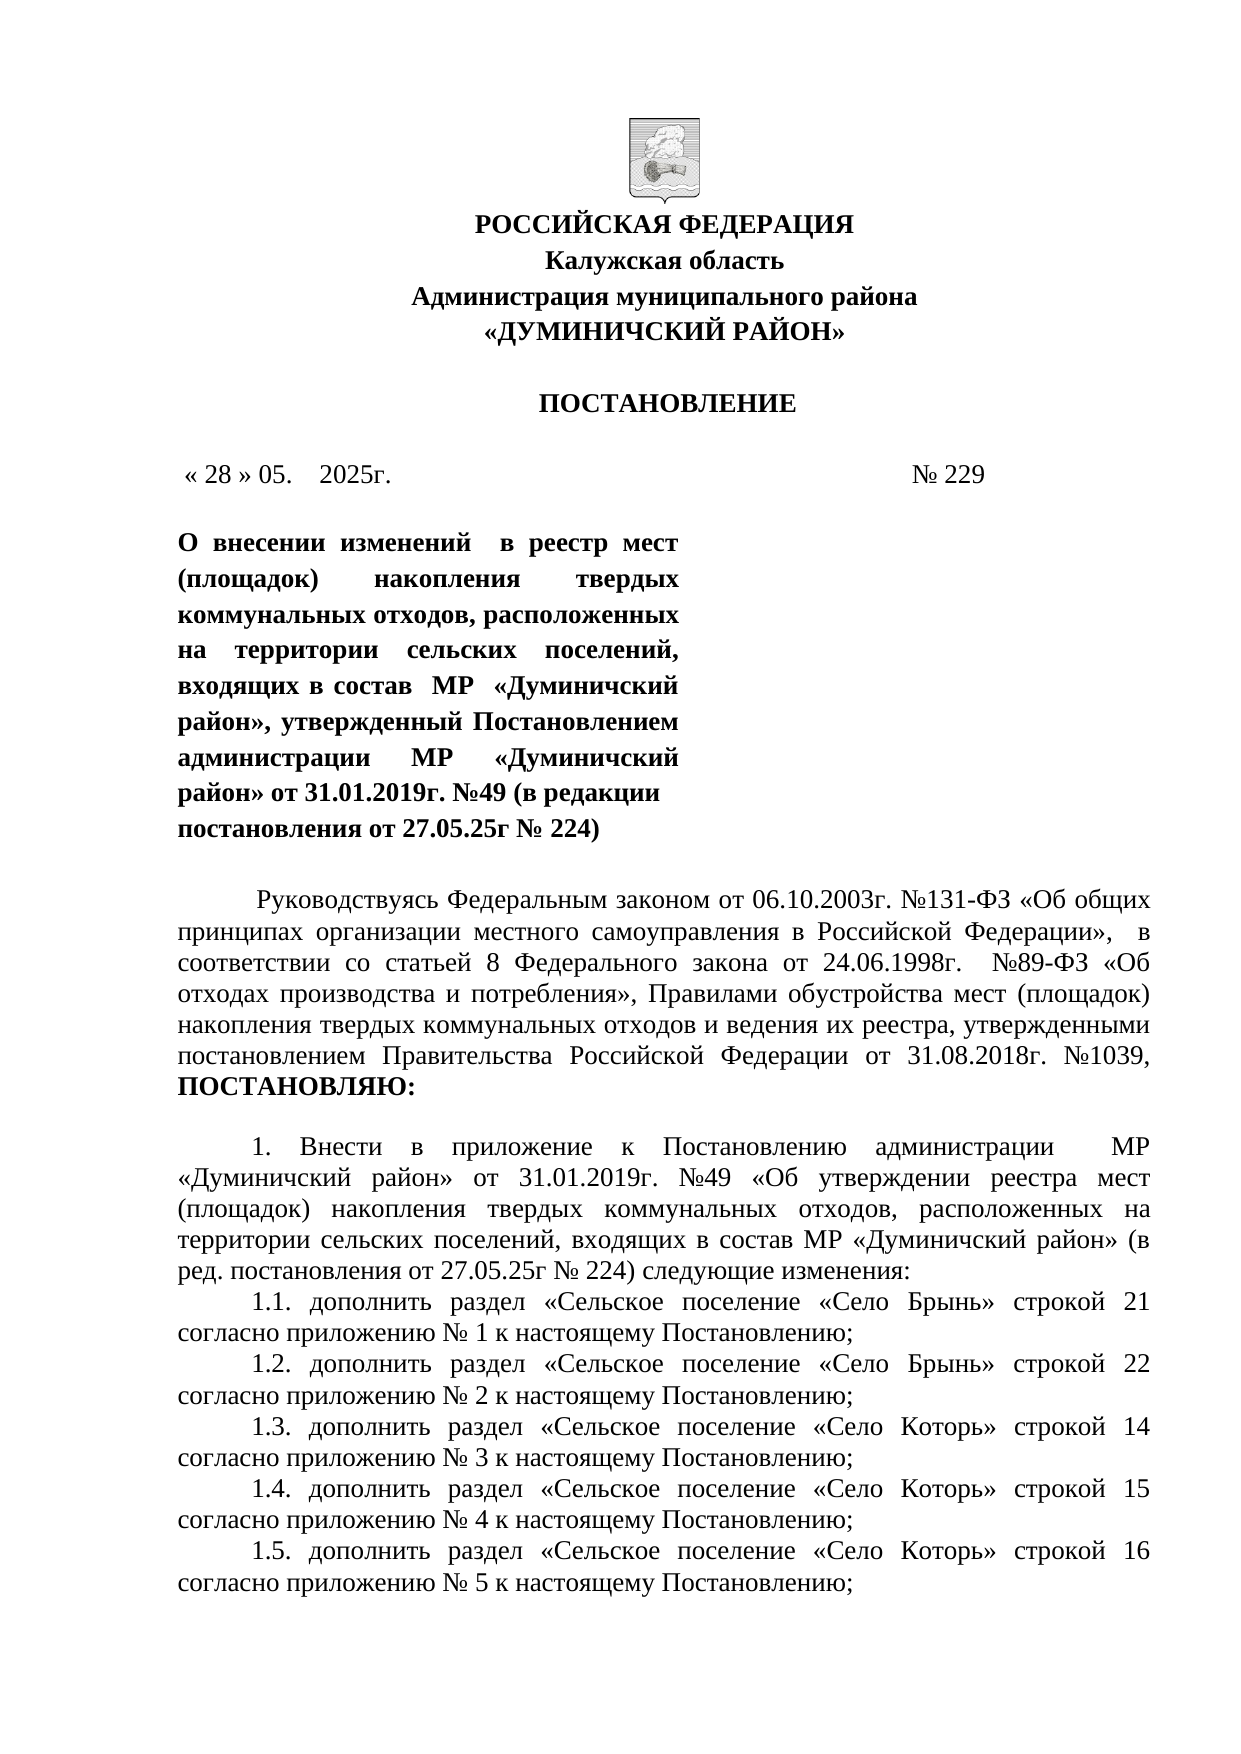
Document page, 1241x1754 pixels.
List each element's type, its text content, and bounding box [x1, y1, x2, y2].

text РОССИЙСКАЯ ФЕДЕРАЦИЯ [177, 208, 1152, 239]
text 1.5. дополнить раздел «Сельское поселение «Село Которь» строкой 16 согласно приложению № 5 к настоящему Постановлению; [177, 1534, 1152, 1597]
text 1.4. дополнить раздел «Сельское поселение «Село Которь» строкой 15 согласно приложению № 4 к настоящему Постановлению; [177, 1472, 1152, 1534]
text « 28 » 05. 2025г. № 229 [177, 458, 1152, 489]
text Администрация муниципального района [177, 280, 1152, 311]
text «ДУМИНИЧСКИЙ РАЙОН» [177, 315, 1152, 347]
text постановления от 27.05.25г № 224) [177, 812, 679, 843]
text Калужская область [177, 244, 1152, 275]
text Руководствуясь Федеральным законом от 06.10.2003г. №131-ФЗ «Об общих принципах организации местного самоуправления в Российской Федерации», в соответствии со статьей 8 Федерального закона от 24.06.1998г. №89-ФЗ «Об отходах производства и потребления», Правилами обустройства мест (площадок) накопления твердых коммунальных отходов и ведения их реестра, утвержденными постановлением Правительства Российской Федерации от 31.08.2018г. №1039, ПОСТАНОВЛЯЮ: [177, 883, 1152, 1102]
text ПОСТАНОВЛЕНИЕ [177, 387, 1152, 418]
text 1.1. дополнить раздел «Сельское поселение «Село Брынь» строкой 21 согласно приложению № 1 к настоящему Постановлению; [177, 1285, 1152, 1348]
text 1.3. дополнить раздел «Сельское поселение «Село Которь» строкой 14 согласно приложению № 3 к настоящему Постановлению; [177, 1410, 1152, 1472]
text 1. Внести в приложение к Постановлению администрации МР «Думиничский район» от 31.01.2019г. №49 «Об утверждении реестра мест (площадок) накопления твердых коммунальных отходов, расположенных на территории сельских поселений, входящих в состав МР «Думиничский район» (в ред. постановления от 27.05.25г № 224) следующие изменения: [177, 1129, 1152, 1285]
text О внесении изменений в реестр мест (площадок) накопления твердых коммунальных отходов, расположенных на территории сельских поселений, входящих в состав МР «Думиничский район», утвержденный Постановлением администрации МР «Думиничский район» от 31.01.2019г. №49 (в редакции [177, 526, 679, 807]
text 1.2. дополнить раздел «Сельское поселение «Село Брынь» строкой 22 согласно приложению № 2 к настоящему Постановлению; [177, 1348, 1152, 1410]
picture [629, 118, 700, 204]
